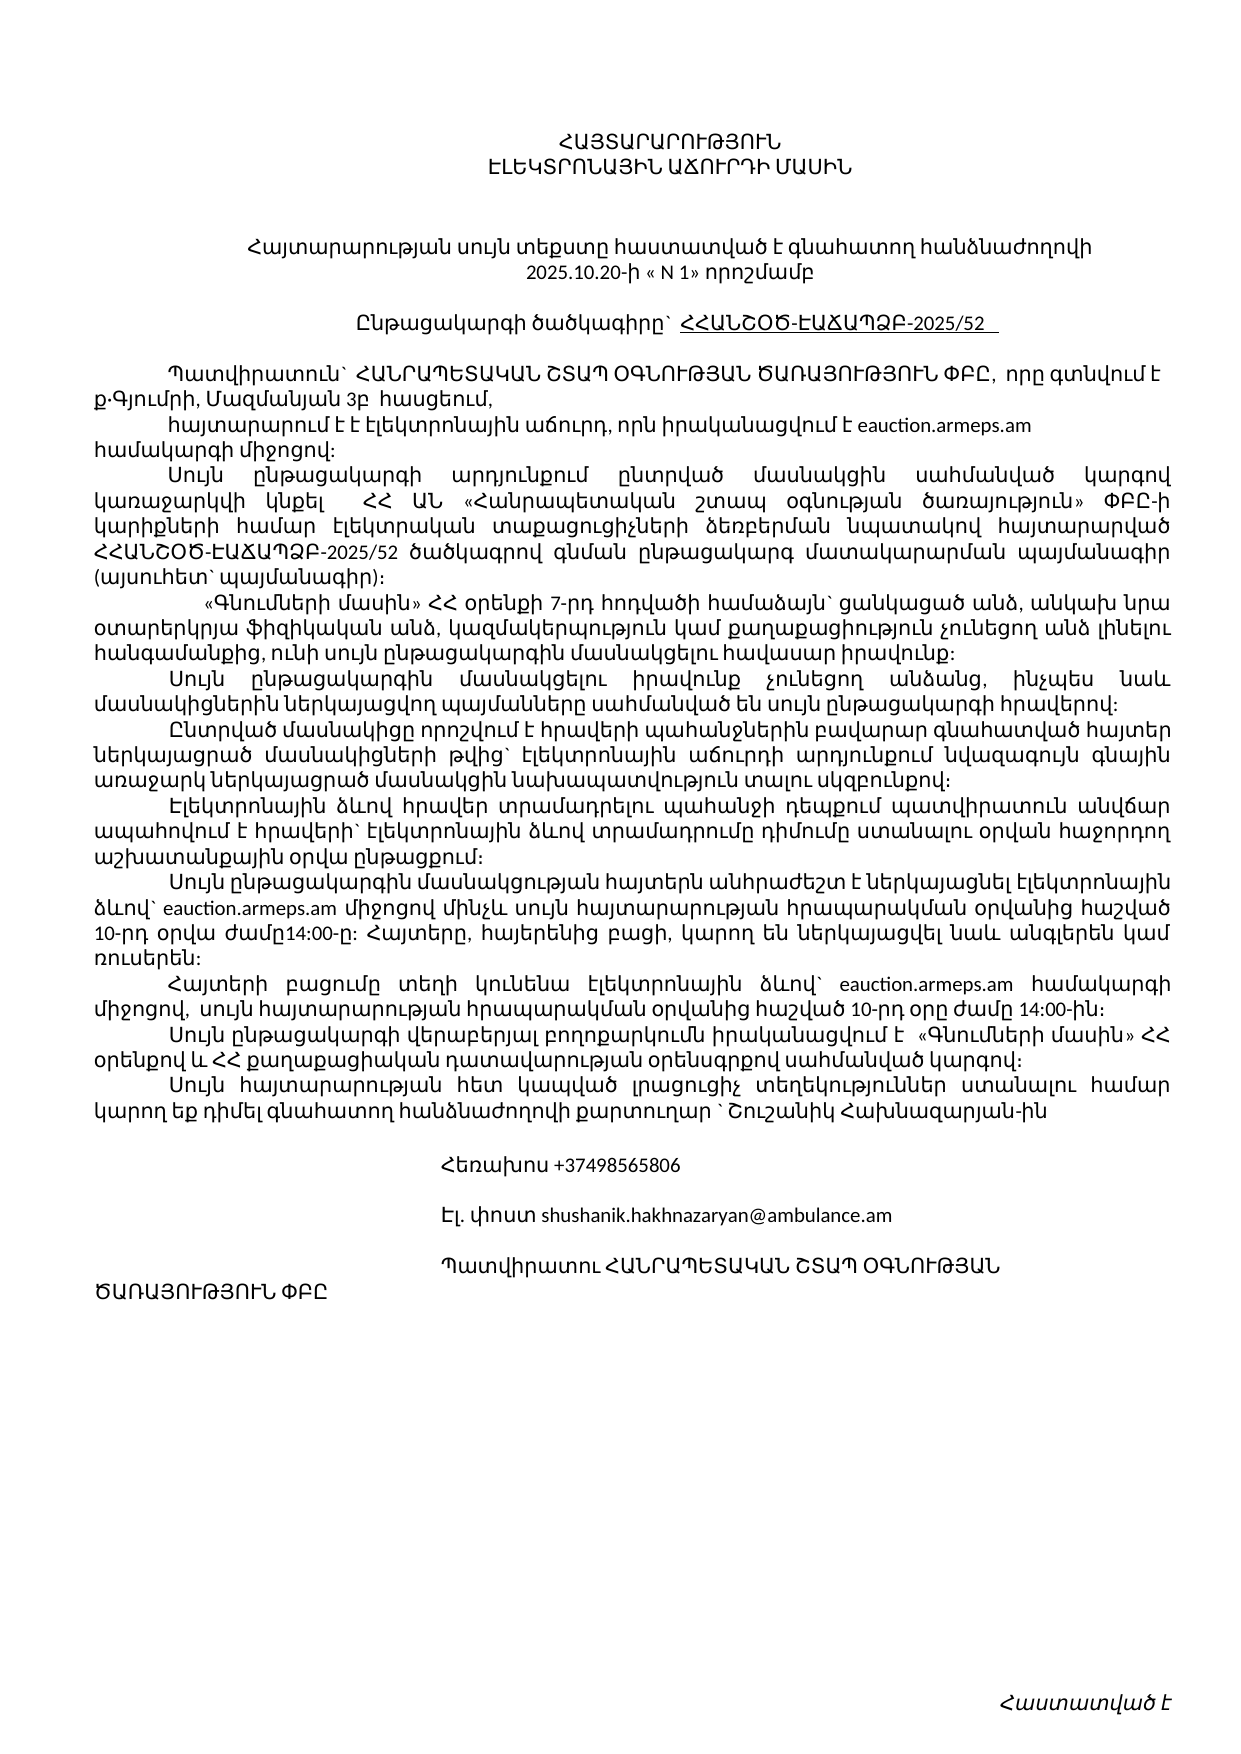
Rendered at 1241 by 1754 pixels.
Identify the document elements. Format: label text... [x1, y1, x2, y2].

text Ընթացակարգի ծածկագիրը` ՀՀԱՆՇՕԾ-ԷԱՃԱՊՁԲ-2025/52 [94, 310, 1171, 336]
text Սույն ընթացակարգին մասնակցության հայտերն անհրաժեշտ է ներկայացնել էլեկտրոնային ձևով` eauction.armeps.am միջոցով մինչև սույն հայտարարության հրապարակման օրվանից հաշված 10-րդ օրվա ժամը14:00-ը: Հայտերը, հայերենից բացի, կարող են ներկայացվել նաև անգլերեն կամ ռուսերեն: [94, 869, 1171, 971]
text Պատվիրատու ՀԱՆՐԱՊԵՏԱԿԱՆ ՇՏԱՊ ՕԳՆՈՒԹՅԱՆ ԾԱՌԱՅՈՒԹՅՈՒՆ ՓԲԸ [94, 1253, 1171, 1304]
text Սույն ընթացակարգի վերաբերյալ բողոքարկումն իրականացվում է «Գնումների մասին» ՀՀ օրենքով և ՀՀ քաղաքացիական դատավարության օրենսգրքով սահմանված կարգով։ [94, 1022, 1171, 1073]
text Էլ. փոստ shushanik.hakhnazaryan@ambulance.am [94, 1203, 1171, 1228]
text 2025.10.20 -ի « N 1» որոշմամբ [94, 259, 1171, 285]
text Հաստատված է [94, 1690, 1171, 1716]
text Էլեկտրոնային ձևով հրավեր տրամադրելու պահանջի դեպքում պատվիրատուն անվճար ապահովում է հրավերի` էլեկտրոնային ձևով տրամադրումը դիմումը ստանալու օրվան հաջորդող աշխատանքային օրվա ընթացքում։ [94, 793, 1171, 869]
text Ընտրված մասնակիցը որոշվում է հրավերի պահանջներին բավարար գնահատված հայտեր ներկայացրած մասնակիցների թվից` էլեկտրոնային աճուրդի արդյունքում նվազագույն գնային առաջարկ ներկայացրած մասնակցին նախապատվություն տալու սկզբունքով։ [94, 717, 1171, 793]
text ՀԱՅՏԱՐԱՐՈՒԹՅՈՒՆ [94, 129, 1171, 154]
text հայտարարում է է էլեկտրոնային աճուրդ, որն իրականացվում է eauction.armeps.am համակարգի միջոցով: [94, 412, 1171, 463]
text Հայտարարության սույն տեքստը հաստատված է գնահատող հանձնաժողովի [94, 234, 1171, 259]
text Հեռախոս +37498565806 [94, 1152, 1171, 1177]
text ԷԼԵԿՏՐՈՆԱՅԻՆ ԱՃՈՒՐԴԻ ՄԱՍԻՆ [94, 154, 1171, 180]
text Պատվիրատուն` ՀԱՆՐԱՊԵՏԱԿԱՆ ՇՏԱՊ ՕԳՆՈՒԹՅԱՆ ԾԱՌԱՅՈՒԹՅՈՒՆ ՓԲԸ, որը գտնվում է ք·Գյումրի, Մազմանյան 3բ հասցեում, [94, 361, 1171, 412]
text «Գնումների մասին» ՀՀ օրենքի 7-րդ հոդվածի համաձայն` ցանկացած անձ, անկախ նրա օտարերկրյա ֆիզիկական անձ, կազմակերպություն կամ քաղաքացիություն չունեցող անձ լինելու հանգամանքից, ունի սույն ընթացակարգին մասնակցելու հավասար իրավունք: [94, 590, 1171, 666]
text Սույն ընթացակարգին մասնակցելու իրավունք չունեցող անձանց, ինչպես նաև մասնակիցներին ներկայացվող պայմանները սահմանված են սույն ընթացակարգի հրավերով: [94, 666, 1171, 717]
text Սույն հայտարարության հետ կապված լրացուցիչ տեղեկություններ ստանալու համար կարող եք դիմել գնահատող հանձնաժողովի քարտուղար ` Շուշանիկ Հախնազարյան-ին [94, 1073, 1171, 1123]
text Սույն ընթացակարգի արդյունքում ընտրված մասնակցին սահմանված կարգով կառաջարկվի կնքել ՀՀ ԱՆ «Հանրապետական շտապ օգնության ծառայություն» ՓԲԸ-ի կարիքների համար էլեկտրական տաքացուցիչների ձեռբերման նպատակով հայտարարված ՀՀԱՆՇՕԾ-ԷԱՃԱՊՁԲ-2025/52 ծածկագրով գնման ընթացակարգ մատակարարման պայմանագիր (այսուհետ` պայմանագիր)։ [94, 463, 1171, 590]
text Հայտերի բացումը տեղի կունենա էլեկտրոնային ձևով` eauction.armeps.am համակարգի միջոցով, սույն հայտարարության հրապարակման օրվանից հաշված 10-րդ օրը ժամը 14:00-ին։ [94, 971, 1171, 1022]
